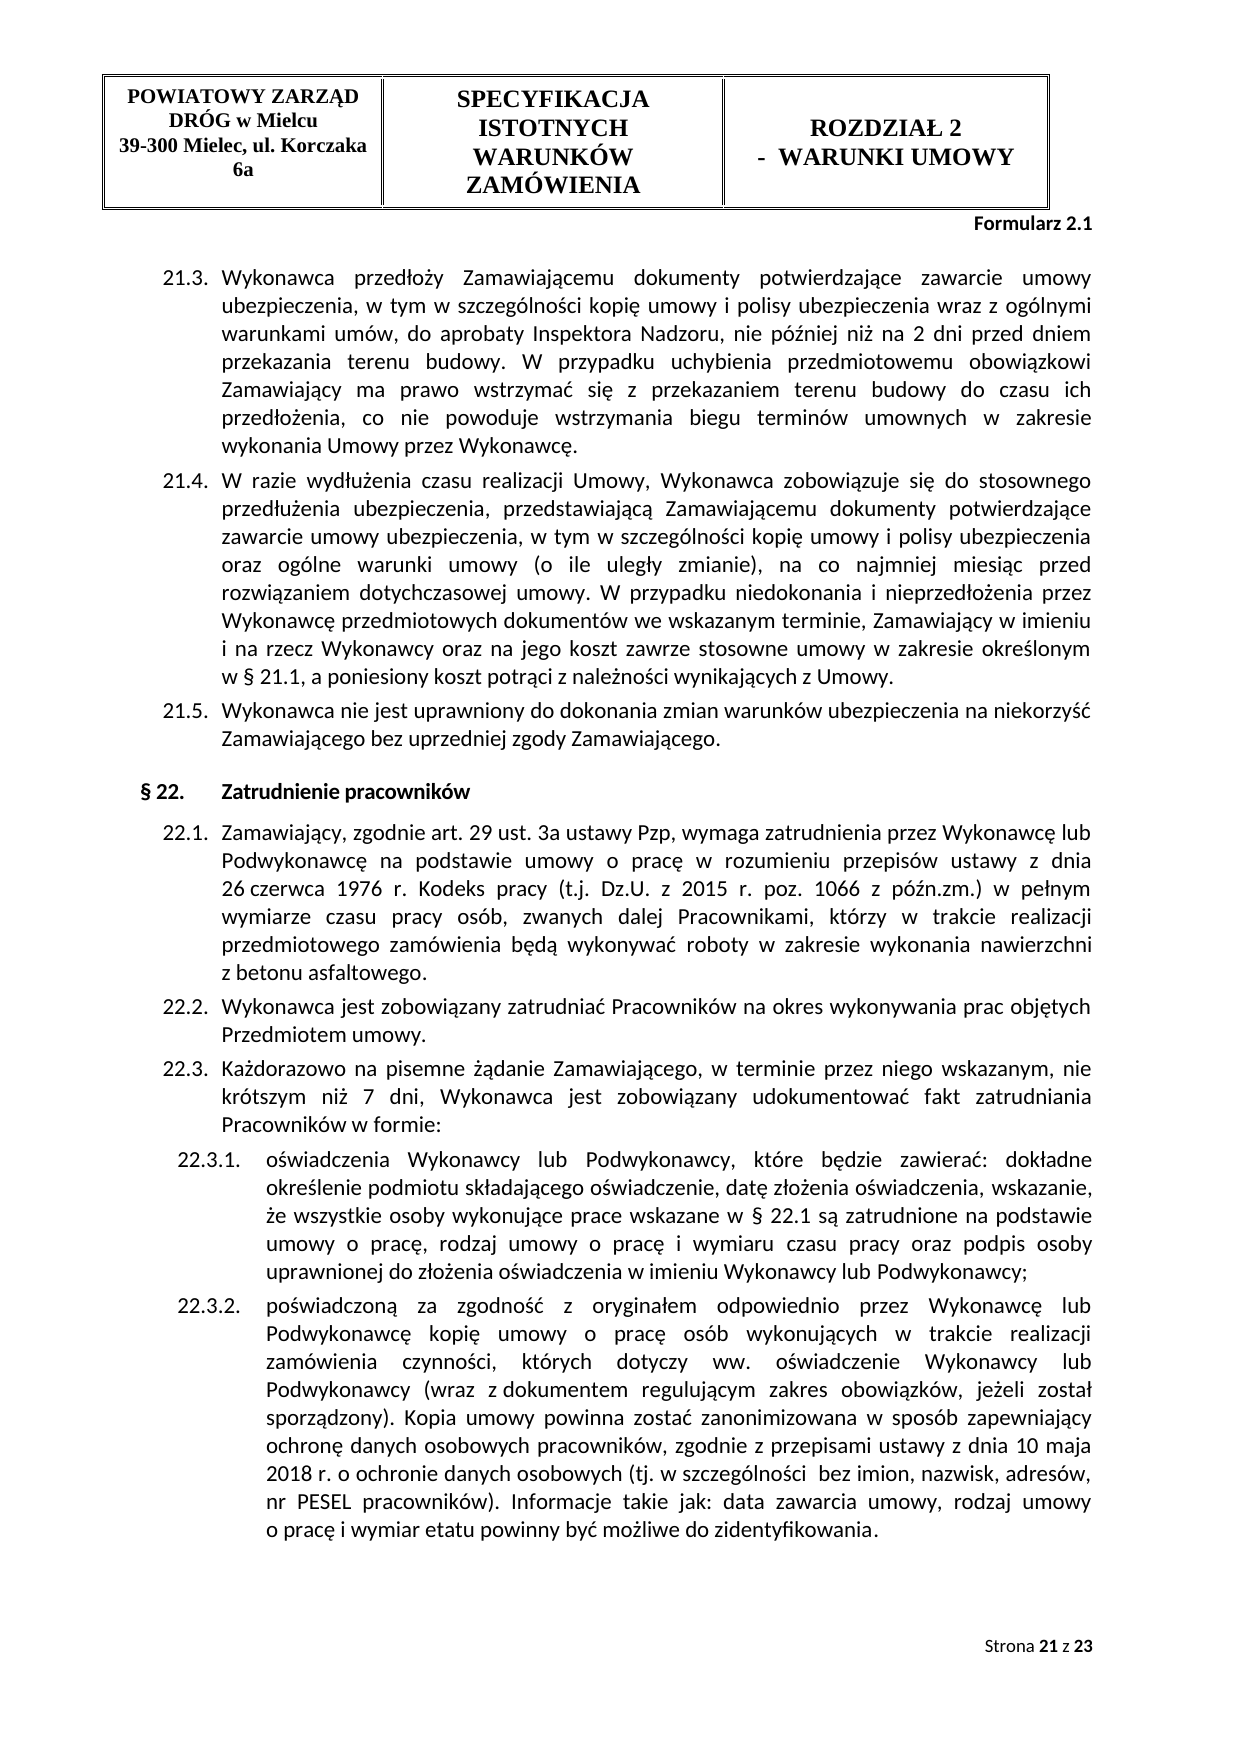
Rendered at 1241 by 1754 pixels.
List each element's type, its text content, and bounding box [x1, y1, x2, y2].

subtitle Wykonawca nie jest uprawniony do dokonania zmian warunków ubezpieczenia na niekorzyść Zamawiającego bez uprzedniej zgody Zamawiającego. [162, 696, 1093, 752]
subtitle W razie wydłużenia czasu realizacji Umowy, Wykonawca zobowiązuje się do stosownego przedłużenia ubezpieczenia, przedstawiającą Zamawiającemu dokumenty potwierdzające zawarcie umowy ubezpieczenia, w tym w szczególności kopię umowy i polisy ubezpieczenia oraz ogólne warunki umowy (o ile uległy zmianie), na co najmniej miesiąc przed rozwiązaniem dotychczasowej umowy. W przypadku niedokonania i nieprzedłożenia przez Wykonawcę przedmiotowych dokumentów we wskazanym terminie, Zamawiający w imieniu i na rzecz Wykonawcy oraz na jego koszt zawrze stosowne umowy w zakresie określonym w § 21.1, a poniesiony koszt potrąci z należności wynikających z Umowy. [162, 466, 1093, 690]
subtitle Zatrudnienie pracowników [162, 777, 1093, 805]
subtitle Wykonawca przedłoży Zamawiającemu dokumenty potwierdzające zawarcie umowy ubezpieczenia, w tym w szczególności kopię umowy i polisy ubezpieczenia wraz z ogólnymi warunkami umów, do aprobaty Inspektora Nadzoru, nie później niż na 2 dni przed dniem przekazania terenu budowy. W przypadku uchybienia przedmiotowemu obowiązkowi Zamawiający ma prawo wstrzymać się z przekazaniem terenu budowy do czasu ich przedłożenia, co nie powoduje wstrzymania biegu terminów umownych w zakresie wykonania Umowy przez Wykonawcę. [162, 263, 1093, 459]
subtitle Zamawiający, zgodnie art. 29 ust. 3a ustawy Pzp, wymaga zatrudnienia przez Wykonawcę lub Podwykonawcę na podstawie umowy o pracę w rozumieniu przepisów ustawy z dnia 26 czerwca 1976 r. Kodeks pracy (t.j. Dz.U. z 2015 r. poz. 1066 z późn.zm.) w pełnym wymiarze czasu pracy osób, zwanych dalej Pracownikami, którzy w trakcie realizacji przedmiotowego zamówienia będą wykonywać roboty w zakresie wykonania nawierzchni z betonu asfaltowego. [162, 818, 1093, 986]
subtitle oświadczenia Wykonawcy lub Podwykonawcy, które będzie zawierać: dokładne określenie podmiotu składającego oświadczenie, datę złożenia oświadczenia, wskazanie, że wszystkie osoby wykonujące prace wskazane w § 22.1 są zatrudnione na podstawie umowy o pracę, rodzaj umowy o pracę i wymiaru czasu pracy oraz podpis osoby uprawnionej do złożenia oświadczenia w imieniu Wykonawcy lub Podwykonawcy; [177, 1145, 1093, 1285]
subtitle poświadczoną za zgodność z oryginałem odpowiednio przez Wykonawcę lub Podwykonawcę kopię umowy o pracę osób wykonujących w trakcie realizacji zamówienia czynności, których dotyczy ww. oświadczenie Wykonawcy lub Podwykonawcy (wraz z dokumentem regulującym zakres obowiązków, jeżeli został sporządzony). Kopia umowy powinna zostać zanonimizowana w sposób zapewniający ochronę danych osobowych pracowników, zgodnie z przepisami ustawy z dnia 10 maja 2018 r. o ochronie danych osobowych (tj. w szczególności bez imion, nazwisk, adresów, nr PESEL pracowników). Informacje takie jak: data zawarcia umowy, rodzaj umowy o pracę i wymiar etatu powinny być możliwe do zidentyfikowania. [177, 1291, 1093, 1543]
subtitle Wykonawca jest zobowiązany zatrudniać Pracowników na okres wykonywania prac objętych Przedmiotem umowy. [162, 992, 1093, 1048]
subtitle Każdorazowo na pisemne żądanie Zamawiającego, w terminie przez niego wskazanym, nie krótszym niż 7 dni, Wykonawca jest zobowiązany udokumentować fakt zatrudniania Pracowników w formie: [162, 1054, 1093, 1138]
